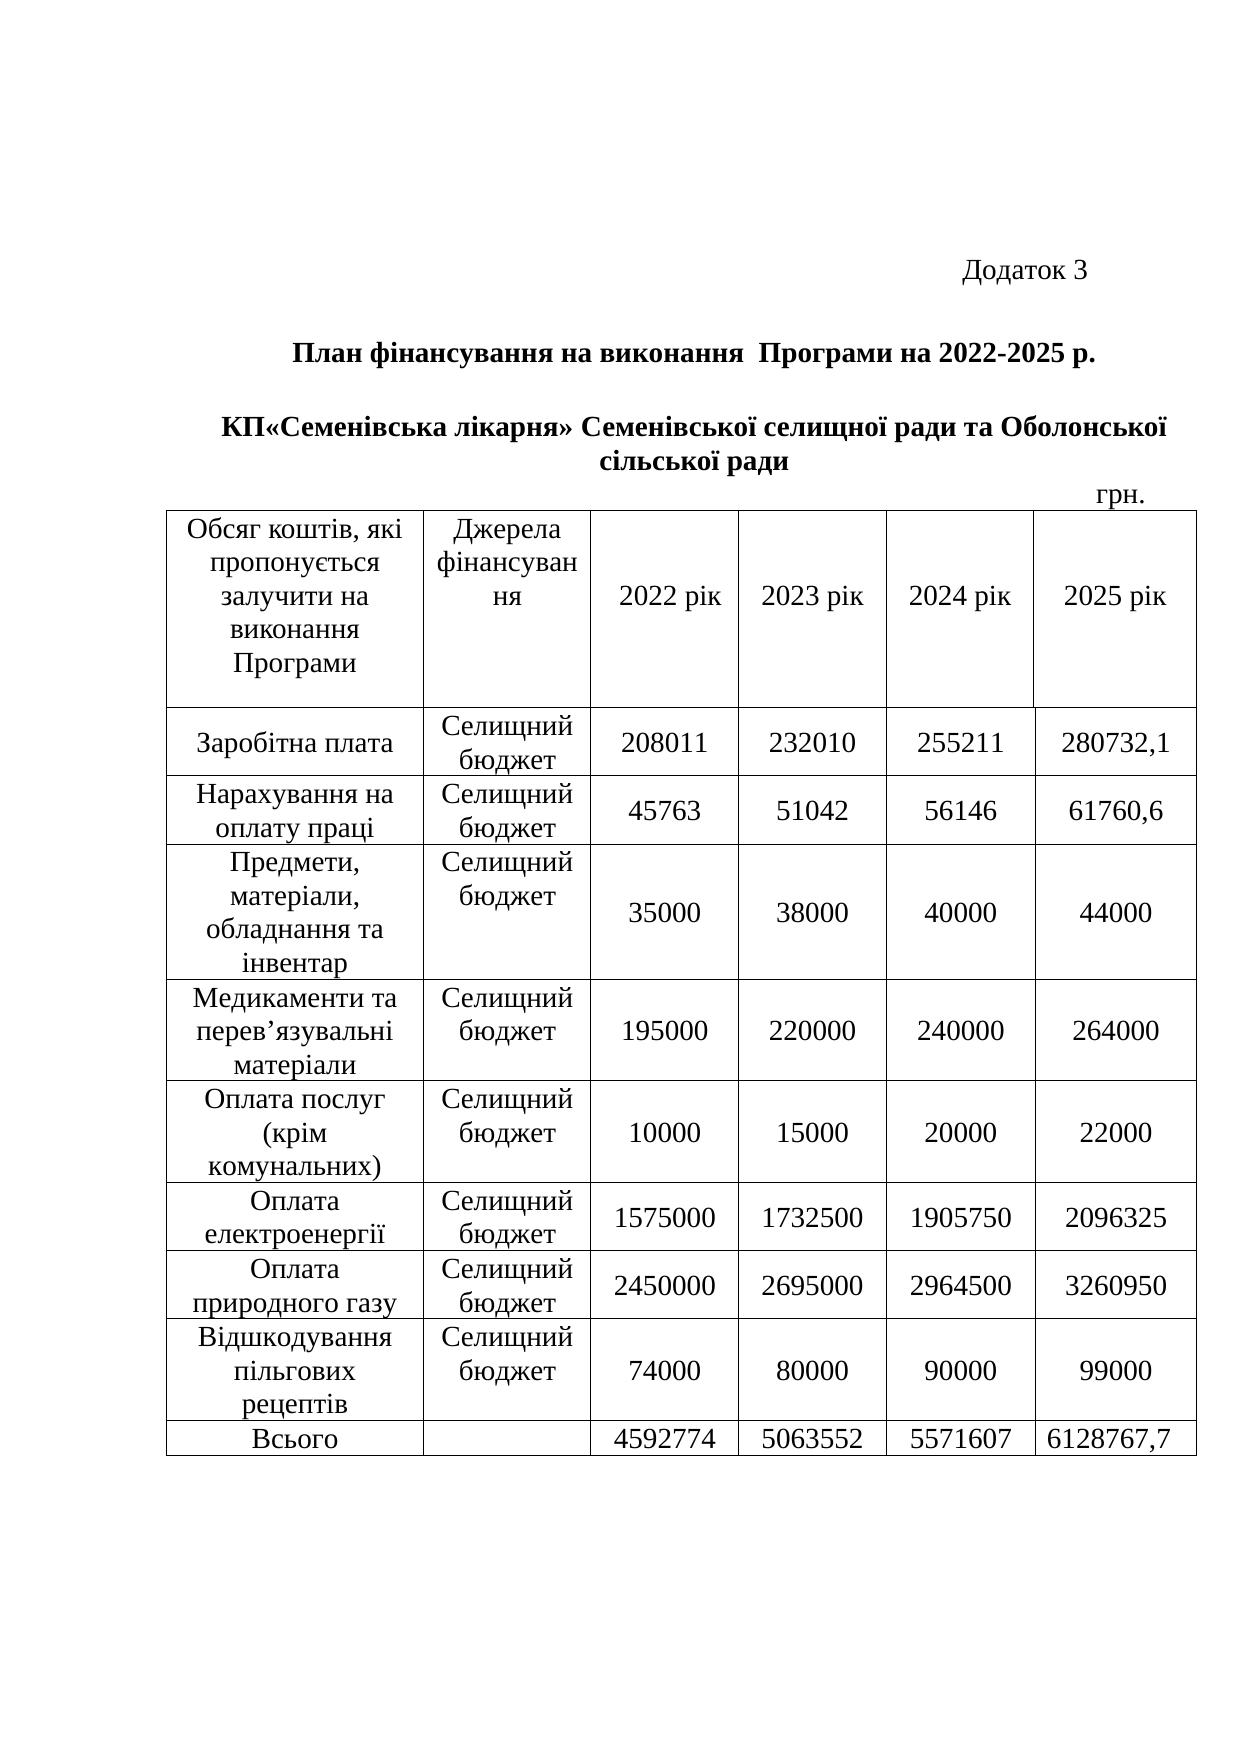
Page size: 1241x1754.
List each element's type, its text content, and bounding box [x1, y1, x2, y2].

table_cell 38000 [739, 845, 886, 979]
table_cell Селищний бюджет [424, 845, 590, 979]
table_cell 1732500 [739, 1183, 886, 1250]
table_cell 44000 [1036, 845, 1196, 979]
table_cell Нарахування на оплату праці [167, 776, 423, 843]
table_cell 6128767,7 [1036, 1421, 1196, 1454]
table_cell 51042 [739, 776, 886, 843]
text Додаток 3 [177, 252, 1216, 285]
table_cell 22000 [1036, 1081, 1196, 1182]
table_cell [424, 1421, 590, 1454]
subtitle КП«Семенівська лікарня» Семенівської селищної ради та Оболонської сільської ради [177, 409, 1211, 476]
table_cell Відшкодування пільгових рецептів [167, 1319, 423, 1420]
table_cell Селищний бюджет [424, 708, 590, 775]
table_cell Селищний бюджет [424, 1251, 590, 1318]
table_cell 1905750 [887, 1183, 1035, 1250]
table_header 2022 рік [591, 511, 738, 707]
table_header 2024 рік [887, 511, 1033, 707]
table_cell 280732,1 [1036, 708, 1196, 775]
table_cell Оплата природного газу [167, 1251, 423, 1318]
table_cell 5063552 [739, 1421, 886, 1454]
table_cell 45763 [591, 776, 738, 843]
table_header Обсяг коштів, які пропонується залучити на виконання Програми [167, 511, 423, 707]
table_cell 4592774 [591, 1421, 738, 1454]
table_cell 1575000 [591, 1183, 738, 1250]
table_cell 2964500 [887, 1251, 1035, 1318]
table_cell 232010 [739, 708, 886, 775]
table_cell 90000 [887, 1319, 1035, 1420]
table_cell 10000 [591, 1081, 738, 1182]
table_cell 2695000 [739, 1251, 886, 1318]
subtitle грн. [177, 476, 1211, 510]
table_cell Оплата послуг (крім комунальних) [167, 1081, 423, 1182]
table_cell Заробітна плата [167, 708, 423, 775]
table_header 2025 рік [1034, 511, 1196, 707]
table_cell 20000 [887, 1081, 1035, 1182]
table_cell Оплата електроенергії [167, 1183, 423, 1250]
text План фінансування на виконання Програми на 2022-2025 р. [177, 336, 1211, 369]
table_cell 99000 [1036, 1319, 1196, 1420]
table_cell Селищний бюджет [424, 980, 590, 1080]
table_header 2023 рік [739, 511, 886, 707]
table_cell 56146 [887, 776, 1035, 843]
table_header Джерела фінансування [424, 511, 590, 707]
table_cell Предмети, матеріали, обладнання та інвентар [167, 845, 423, 979]
table_cell 255211 [887, 708, 1035, 775]
table_cell Селищний бюджет [424, 1081, 590, 1182]
table_cell 5571607 [887, 1421, 1035, 1454]
table_cell 240000 [887, 980, 1035, 1080]
table_cell 61760,6 [1036, 776, 1196, 843]
table_cell Селищний бюджет [424, 1319, 590, 1420]
table_cell 40000 [887, 845, 1035, 979]
table_cell 264000 [1036, 980, 1196, 1080]
table_cell Медикаменти та перев’язувальні матеріали [167, 980, 423, 1080]
table_cell 3260950 [1036, 1251, 1196, 1318]
table_cell 2096325 [1036, 1183, 1196, 1250]
table_cell 35000 [591, 845, 738, 979]
table_cell Селищний бюджет [424, 1183, 590, 1250]
table_cell Всього [167, 1421, 423, 1454]
table_cell 15000 [739, 1081, 886, 1182]
table_cell 80000 [739, 1319, 886, 1420]
table_cell 74000 [591, 1319, 738, 1420]
table_cell Селищний бюджет [424, 776, 590, 843]
table_cell 2450000 [591, 1251, 738, 1318]
table_cell 220000 [739, 980, 886, 1080]
table_cell 208011 [591, 708, 738, 775]
table_cell 195000 [591, 980, 738, 1080]
